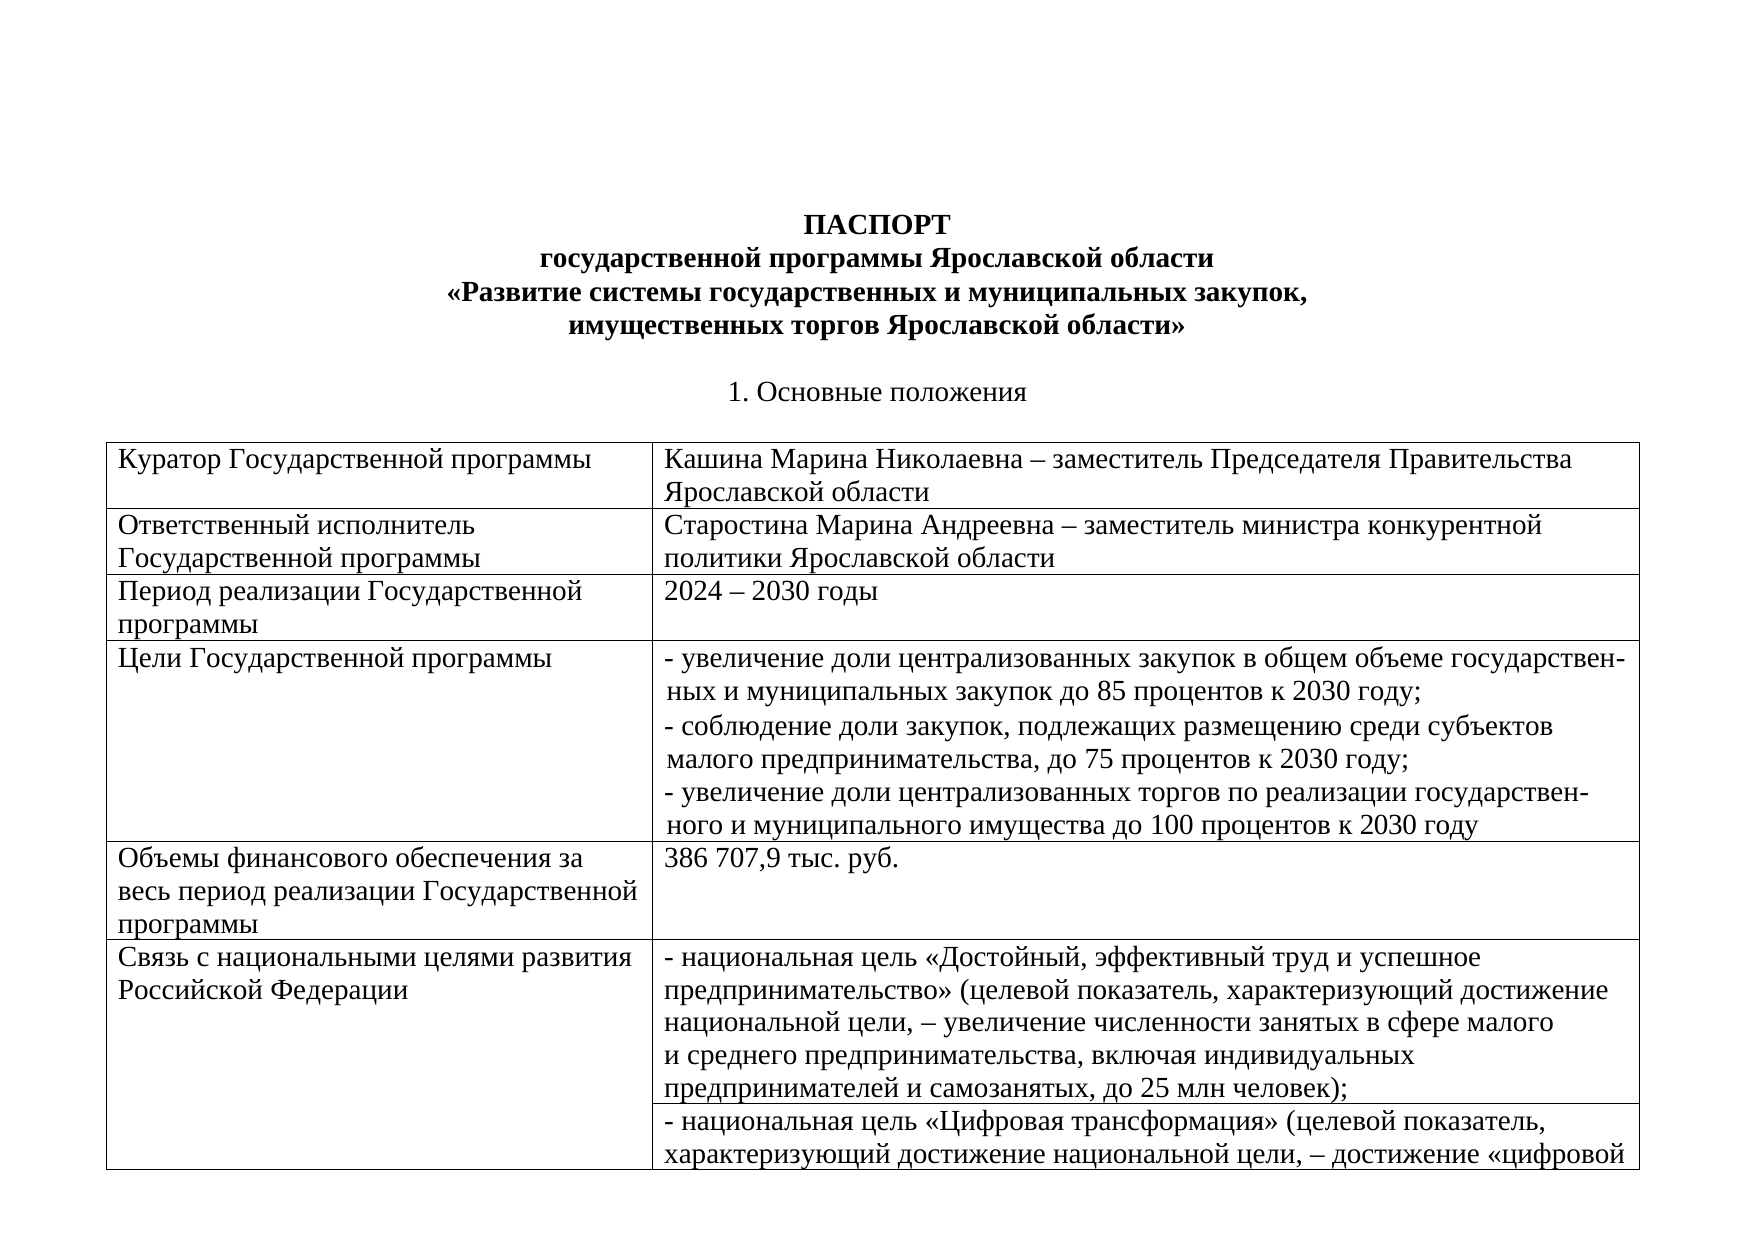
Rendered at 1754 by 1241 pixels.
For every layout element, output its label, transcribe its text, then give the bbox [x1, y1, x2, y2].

table_cell - увеличение доли централизованных закупок в общем объеме государственных и муниципальных закупок до 85 процентов к 2030 году; [653, 641, 1639, 708]
text «Развитие системы государственных и муниципальных закупок, [118, 274, 1636, 307]
table_cell 2024 – 2030 годы [653, 575, 1639, 640]
table_cell Период реализации Государственной программы [107, 575, 652, 640]
table_cell - увеличение доли централизованных торгов по реализации государственного и муниципального имущества до 100 процентов к 2030 году [653, 774, 1639, 841]
table_cell Старостина Марина Андреевна – заместитель министра конкурентной политики Ярославской области [653, 509, 1639, 574]
text государственной программы Ярославской области [118, 240, 1636, 274]
table_cell - соблюдение доли закупок, подлежащих размещению среди субъектов малого предпринимательства, до 75 процентов к 2030 году; [653, 708, 1639, 774]
table_cell Цели Государственной программы [107, 641, 652, 841]
text ПАСПОРТ [118, 207, 1636, 240]
table_header Куратор Государственной программы [107, 443, 652, 508]
table_cell 386 707,9 тыс. руб. [653, 842, 1639, 939]
table_cell Ответственный исполнитель Государственной программы [107, 509, 652, 574]
table_cell - национальная цель «Достойный, эффективный труд и успешное предпринимательство» (целевой показатель, характеризующий достижение национальной цели, – увеличение численности занятых в сфере малого и среднего предпринимательства, включая индивидуальных предпринимателей и самозанятых, до 25 млн человек); [653, 940, 1639, 1103]
table_cell Объемы финансового обеспечения за весь период реализации Государственной программы [107, 842, 652, 939]
table_header Кашина Марина Николаевна – заместитель Председателя Правительства Ярославской области [653, 443, 1639, 508]
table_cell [653, 1104, 1639, 1169]
text имущественных торгов Ярославской области» [118, 307, 1636, 341]
table_cell Связь с национальными целями развития Российской Федерации [107, 940, 652, 1169]
text 1. Основные положения [118, 374, 1636, 408]
